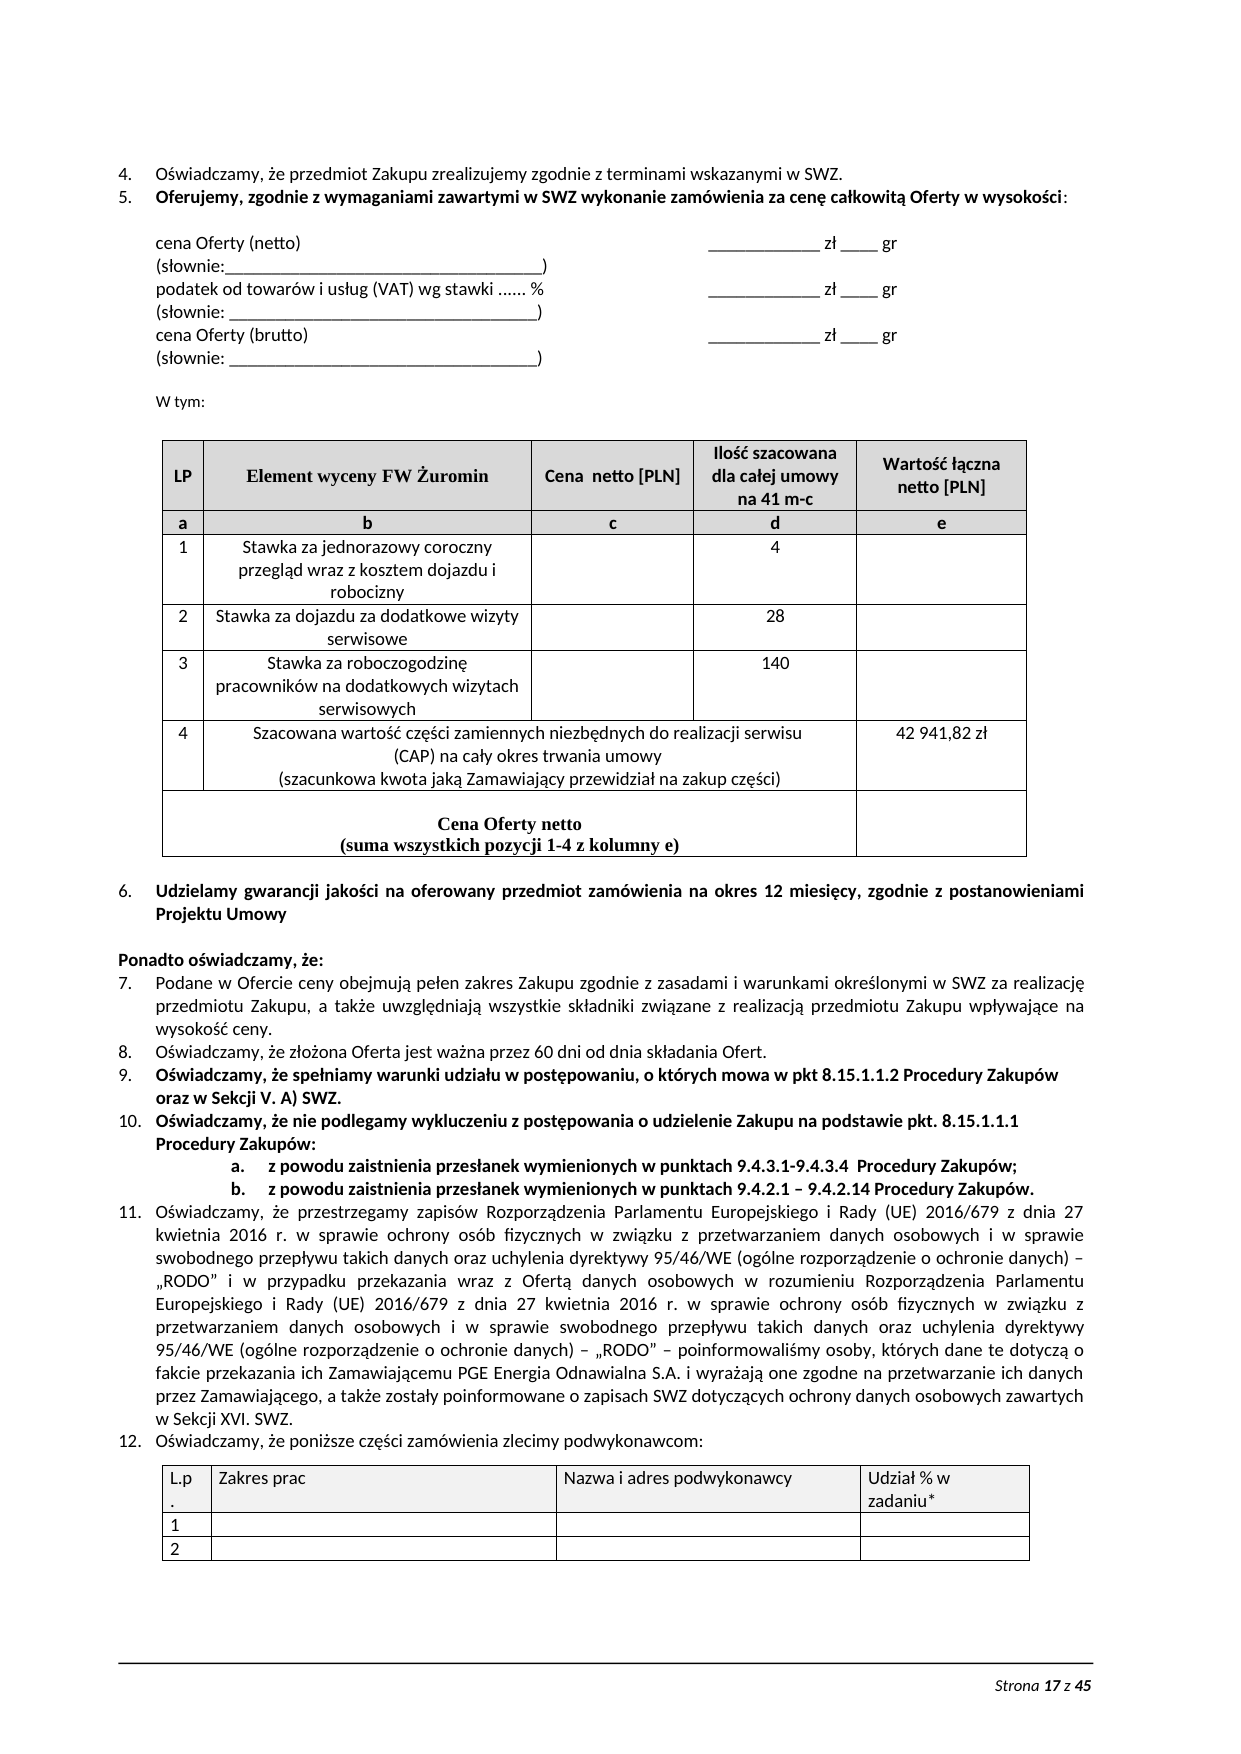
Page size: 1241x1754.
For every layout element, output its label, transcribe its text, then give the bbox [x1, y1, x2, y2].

table_header Cena netto [PLN] [532, 441, 693, 510]
table_header L.p. [163, 1466, 211, 1512]
table_cell [857, 605, 1026, 650]
table_header Udział % w zadaniu* [861, 1466, 1029, 1512]
text cena Oferty (netto) ____________ zł ____ gr [155, 231, 1086, 254]
table_cell c [532, 511, 693, 534]
table_cell 42 941,82 zł [857, 721, 1026, 790]
text cena Oferty (brutto) ____________ zł ____ gr [156, 323, 1085, 346]
table_cell Cena Oferty netto (suma wszystkich pozycji 1-4 z kolumny e) [163, 791, 856, 856]
list z powodu zaistnienia przesłanek wymienionych w punktach 9.4.2.1 – 9.4.2.14 Procedury Zakupów. [231, 1178, 1085, 1201]
table_cell e [857, 511, 1026, 534]
table_cell [557, 1513, 860, 1536]
table_cell Stawka za roboczogodzinę pracowników na dodatkowych wizytach serwisowych [204, 651, 531, 720]
text (słownie: _________________________________) [156, 346, 1085, 369]
table_header Zakres prac [212, 1466, 556, 1512]
table_cell Stawka za dojazdu za dodatkowe wizyty serwisowe [204, 605, 531, 650]
table_cell [212, 1513, 556, 1536]
table_cell Stawka za jednorazowy coroczny przegląd wraz z kosztem dojazdu i robocizny [204, 535, 531, 603]
table_cell 4 [163, 721, 203, 790]
table_header Ilość szacowana dla całej umowy na 41 m-c [694, 441, 856, 510]
text Ponadto oświadczamy, że: [118, 948, 1085, 971]
table_cell Szacowana wartość części zamiennych niezbędnych do realizacji serwisu (CAP) na cały okres trwania umowy (szacunkowa kwota jaką Zamawiający przewidział na zakup części) [204, 721, 856, 790]
list z powodu zaistnienia przesłanek wymienionych w punktach 9.4.3.1-9.4.3.4 Procedury Zakupów; [231, 1155, 1085, 1178]
list Oświadczamy, że złożona Oferta jest ważna przez 60 dni od dnia składania Ofert. [118, 1040, 1086, 1063]
table_cell [532, 535, 693, 603]
table_cell [857, 791, 1026, 856]
table_cell [557, 1537, 860, 1560]
list Oferujemy, zgodnie z wymaganiami zawartymi w SWZ wykonanie zamówienia za cenę całkowitą Oferty w wysokości: [118, 185, 1085, 208]
text (słownie:__________________________________) [156, 254, 1085, 277]
table_cell d [694, 511, 856, 534]
table_cell 1 [163, 1513, 211, 1536]
table_cell 2 [163, 605, 203, 650]
table_cell 4 [694, 535, 856, 603]
table_cell [861, 1537, 1029, 1560]
text podatek od towarów i usług (VAT) wg stawki ...... % ____________ zł ____ gr [156, 277, 1085, 300]
table_cell [532, 651, 693, 720]
list Podane w Ofercie ceny obejmują pełen zakres Zakupu zgodnie z zasadami i warunkami określonymi w SWZ za realizację przedmiotu Zakupu, a także uwzględniają wszystkie składniki związane z realizacją przedmiotu Zakupu wpływające na wysokość ceny. [118, 971, 1086, 1040]
list Oświadczamy, że przestrzegamy zapisów Rozporządzenia Parlamentu Europejskiego i Rady (UE) 2016/679 z dnia 27 kwietnia 2016 r. w sprawie ochrony osób fizycznych w związku z przetwarzaniem danych osobowych i w sprawie swobodnego przepływu takich danych oraz uchylenia dyrektywy 95/46/WE (ogólne rozporządzenie o ochronie danych) – „RODO” i w przypadku przekazania wraz z Ofertą danych osobowych w rozumieniu Rozporządzenia Parlamentu Europejskiego i Rady (UE) 2016/679 z dnia 27 kwietnia 2016 r. w sprawie ochrony osób fizycznych w związku z przetwarzaniem danych osobowych i w sprawie swobodnego przepływu takich danych oraz uchylenia dyrektywy 95/46/WE (ogólne rozporządzenie o ochronie danych) – „RODO” – poinformowaliśmy osoby, których dane te dotyczą o fakcie przekazania ich Zamawiającemu PGE Energia Odnawialna S.A. i wyrażają one zgodne na przetwarzanie ich danych przez Zamawiającego, a także zostały poinformowane o zapisach SWZ dotyczących ochrony danych osobowych zawartych w Sekcji XVI. SWZ. [118, 1201, 1086, 1430]
table_header LP [163, 441, 203, 510]
list Oświadczamy, że nie podlegamy wykluczeniu z postępowania o udzielenie Zakupu na podstawie pkt. 8.15.1.1.1 Procedury Zakupów: [118, 1109, 1085, 1155]
table_cell a [163, 511, 203, 534]
table_cell [212, 1537, 556, 1560]
table_cell 140 [694, 651, 856, 720]
table_header Element wyceny FW Żuromin [204, 441, 531, 510]
table_cell [861, 1513, 1029, 1536]
table_cell 1 [163, 535, 203, 603]
list Oświadczamy, że spełniamy warunki udziału w postępowaniu, o których mowa w pkt 8.15.1.1.2 Procedury Zakupów oraz w Sekcji V. A) SWZ. [118, 1063, 1085, 1109]
table_cell [857, 651, 1026, 720]
table_header Wartość łączna netto [PLN] [857, 441, 1026, 510]
list Udzielamy gwarancji jakości na oferowany przedmiot zamówienia na okres 12 miesięcy, zgodnie z postanowieniami Projektu Umowy [118, 880, 1085, 926]
table_cell b [204, 511, 531, 534]
text W tym: [156, 392, 1085, 412]
table_cell [857, 535, 1026, 603]
table_cell [532, 605, 693, 650]
table_cell 3 [163, 651, 203, 720]
table_header Nazwa i adres podwykonawcy [557, 1466, 860, 1512]
text (słownie: _________________________________) [156, 300, 1085, 323]
table_cell 28 [694, 605, 856, 650]
table_cell 2 [163, 1537, 211, 1560]
list Oświadczamy, że poniższe części zamówienia zlecimy podwykonawcom: [118, 1430, 1086, 1453]
list Oświadczamy, że przedmiot Zakupu zrealizujemy zgodnie z terminami wskazanymi w SWZ. [118, 162, 1086, 185]
